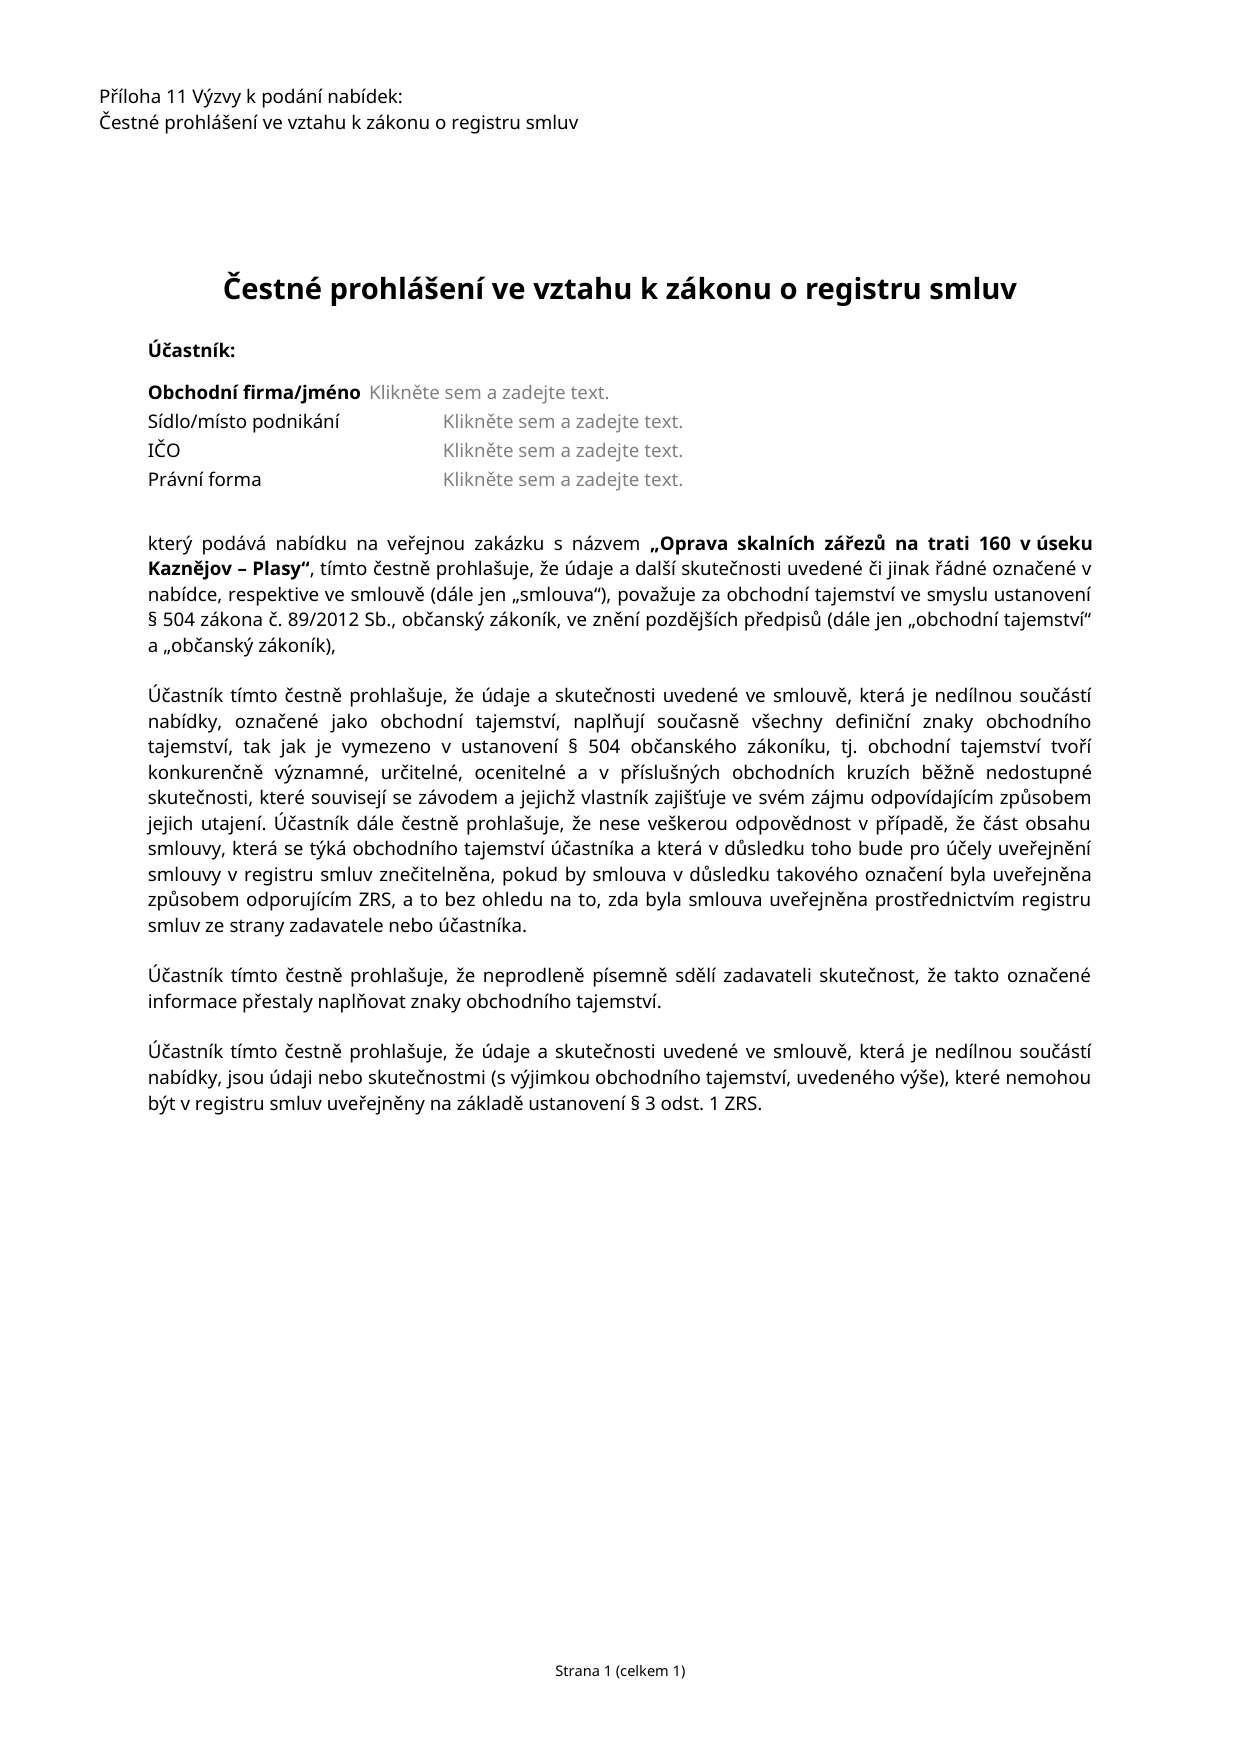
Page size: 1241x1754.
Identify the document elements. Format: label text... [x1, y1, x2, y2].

text IČO [148, 434, 1093, 463]
text Účastník tímto čestně prohlašuje, že údaje a skutečnosti uvedené ve smlouvě, která je nedílnou součástí nabídky, jsou údaji nebo skutečnostmi (s výjimkou obchodního tajemství, uvedeného výše), které nemohou být v registru smluv uveřejněny na základě ustanovení § 3 odst. 1 ZRS. [148, 1039, 1093, 1115]
text Právní forma [148, 463, 1093, 492]
text Sídlo/místo podnikání [148, 405, 1093, 434]
title Čestné prohlášení ve vztahu k zákonu o registru smluv [148, 268, 1093, 308]
text Účastník: [148, 333, 1093, 364]
text který podává nabídku na veřejnou zakázku s názvem „Oprava skalních zářezů na trati 160 v úseku Kaznějov – Plasy“, tímto čestně prohlašuje, že údaje a další skutečnosti uvedené či jinak řádné označené v nabídce, respektive ve smlouvě (dále jen „smlouva“), považuje za obchodní tajemství ve smyslu ustanovení § 504 zákona č. 89/2012 Sb., občanský zákoník, ve znění pozdějších předpisů (dále jen „obchodní tajemství“ a „občanský zákoník), [148, 530, 1093, 658]
text Obchodní firma/jméno [148, 376, 1093, 405]
text Účastník tímto čestně prohlašuje, že neprodleně písemně sdělí zadavateli skutečnost, že takto označené informace přestaly naplňovat znaky obchodního tajemství. [148, 963, 1093, 1014]
text Účastník tímto čestně prohlašuje, že údaje a skutečnosti uvedené ve smlouvě, která je nedílnou součástí nabídky, označené jako obchodní tajemství, naplňují současně všechny definiční znaky obchodního tajemství, tak jak je vymezeno v ustanovení § 504 občanského zákoníku, tj. obchodní tajemství tvoří konkurenčně významné, určitelné, ocenitelné a v příslušných obchodních kruzích běžně nedostupné skutečnosti, které souvisejí se závodem a jejichž vlastník zajišťuje ve svém zájmu odpovídajícím způsobem jejich utajení. Účastník dále čestně prohlašuje, že nese veškerou odpovědnost v případě, že část obsahu smlouvy, která se týká obchodního tajemství účastníka a která v důsledku toho bude pro účely uveřejnění smlouvy v registru smluv znečitelněna, pokud by smlouva v důsledku takového označení byla uveřejněna způsobem odporujícím ZRS, a to bez ohledu na to, zda byla smlouva uveřejněna prostřednictvím registru smluv ze strany zadavatele nebo účastníka. [148, 683, 1093, 938]
